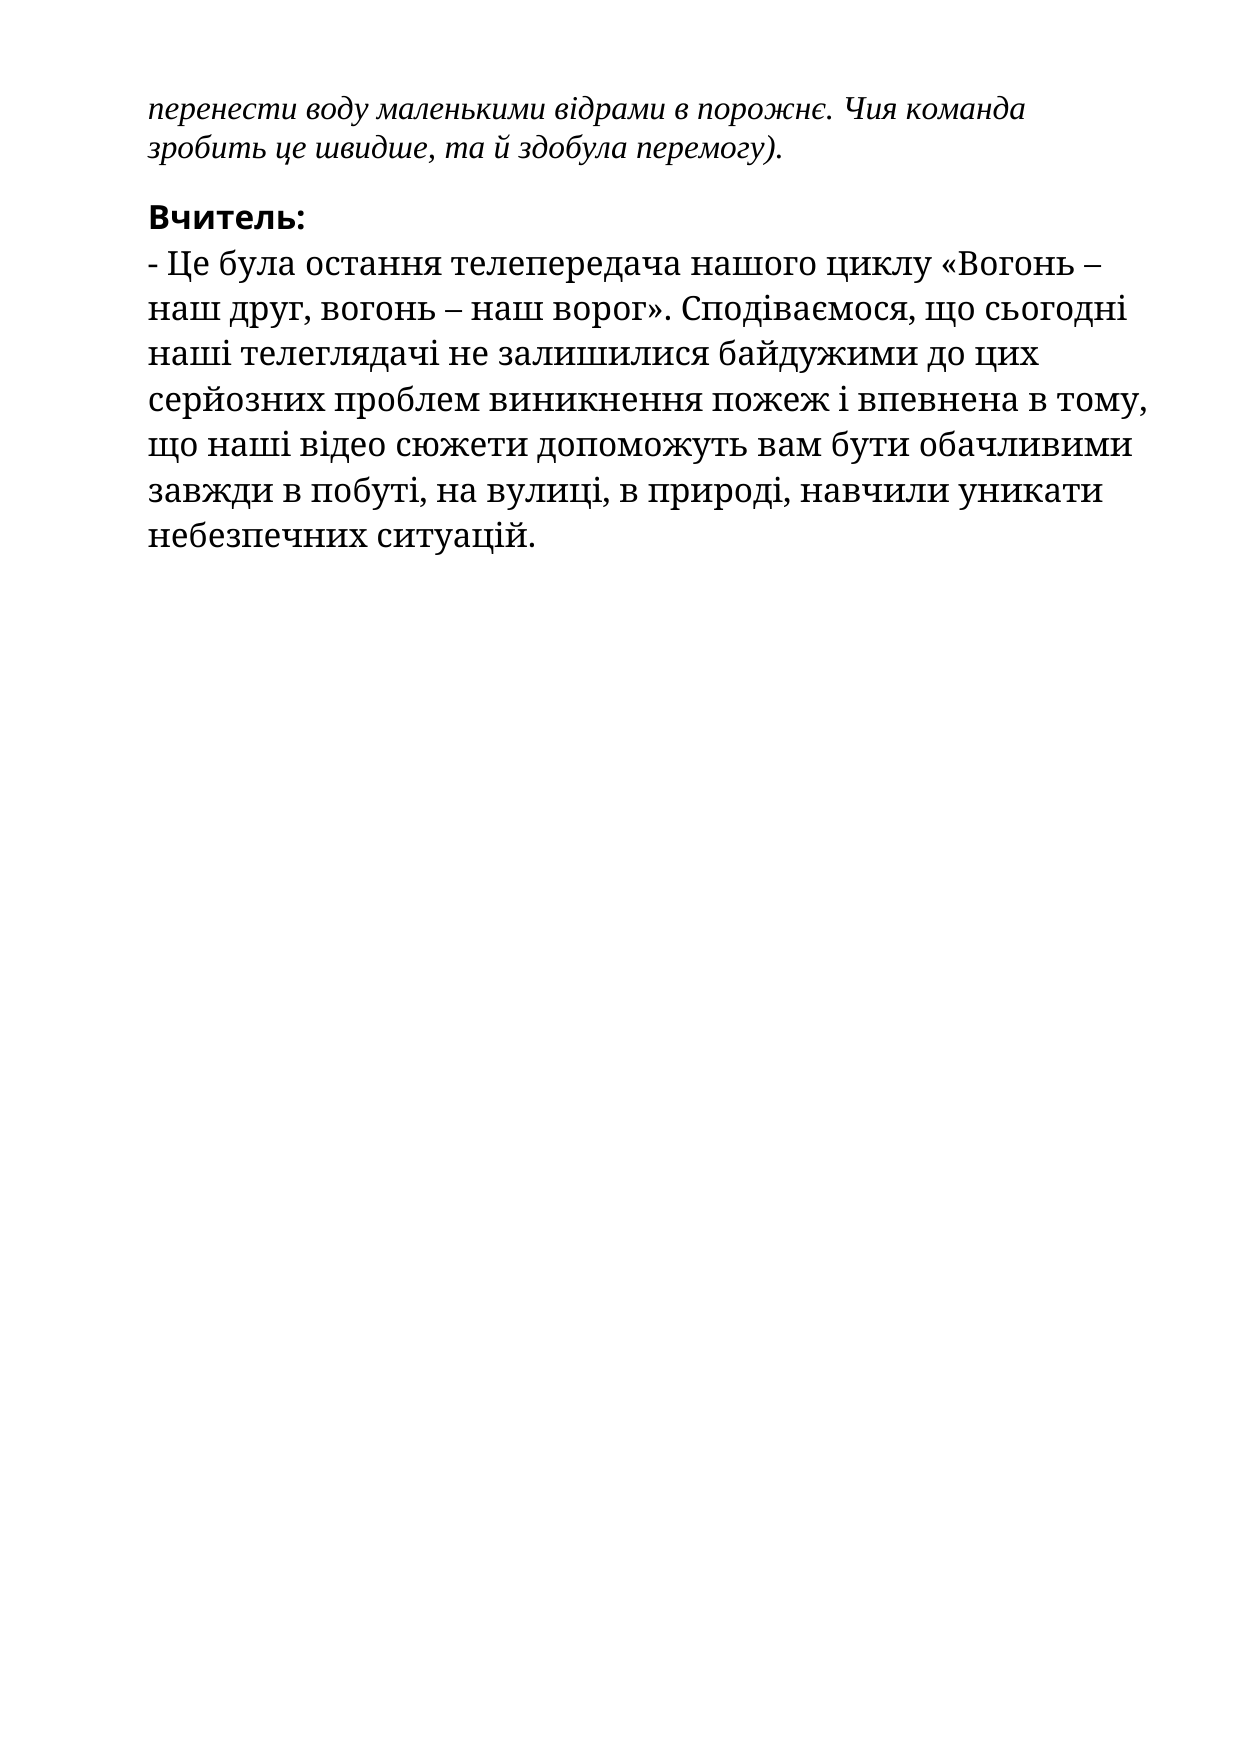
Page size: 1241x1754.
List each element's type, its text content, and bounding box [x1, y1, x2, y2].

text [148, 88, 1152, 165]
text - Це була остання телепередача нашого циклу «Вогонь – наш друг, вогонь – наш ворог». Сподіваємося, що сьогодні наші телеглядачі не залишилися байдужими до цих серйозних проблем виникнення пожеж і впевнена в тому, що наші відео сюжети допоможуть вам бути обачливими завжди в побуті, на вулиці, в природі, навчили уникати небезпечних ситуацій. [148, 239, 1152, 557]
text Вчитель: [148, 194, 1152, 239]
